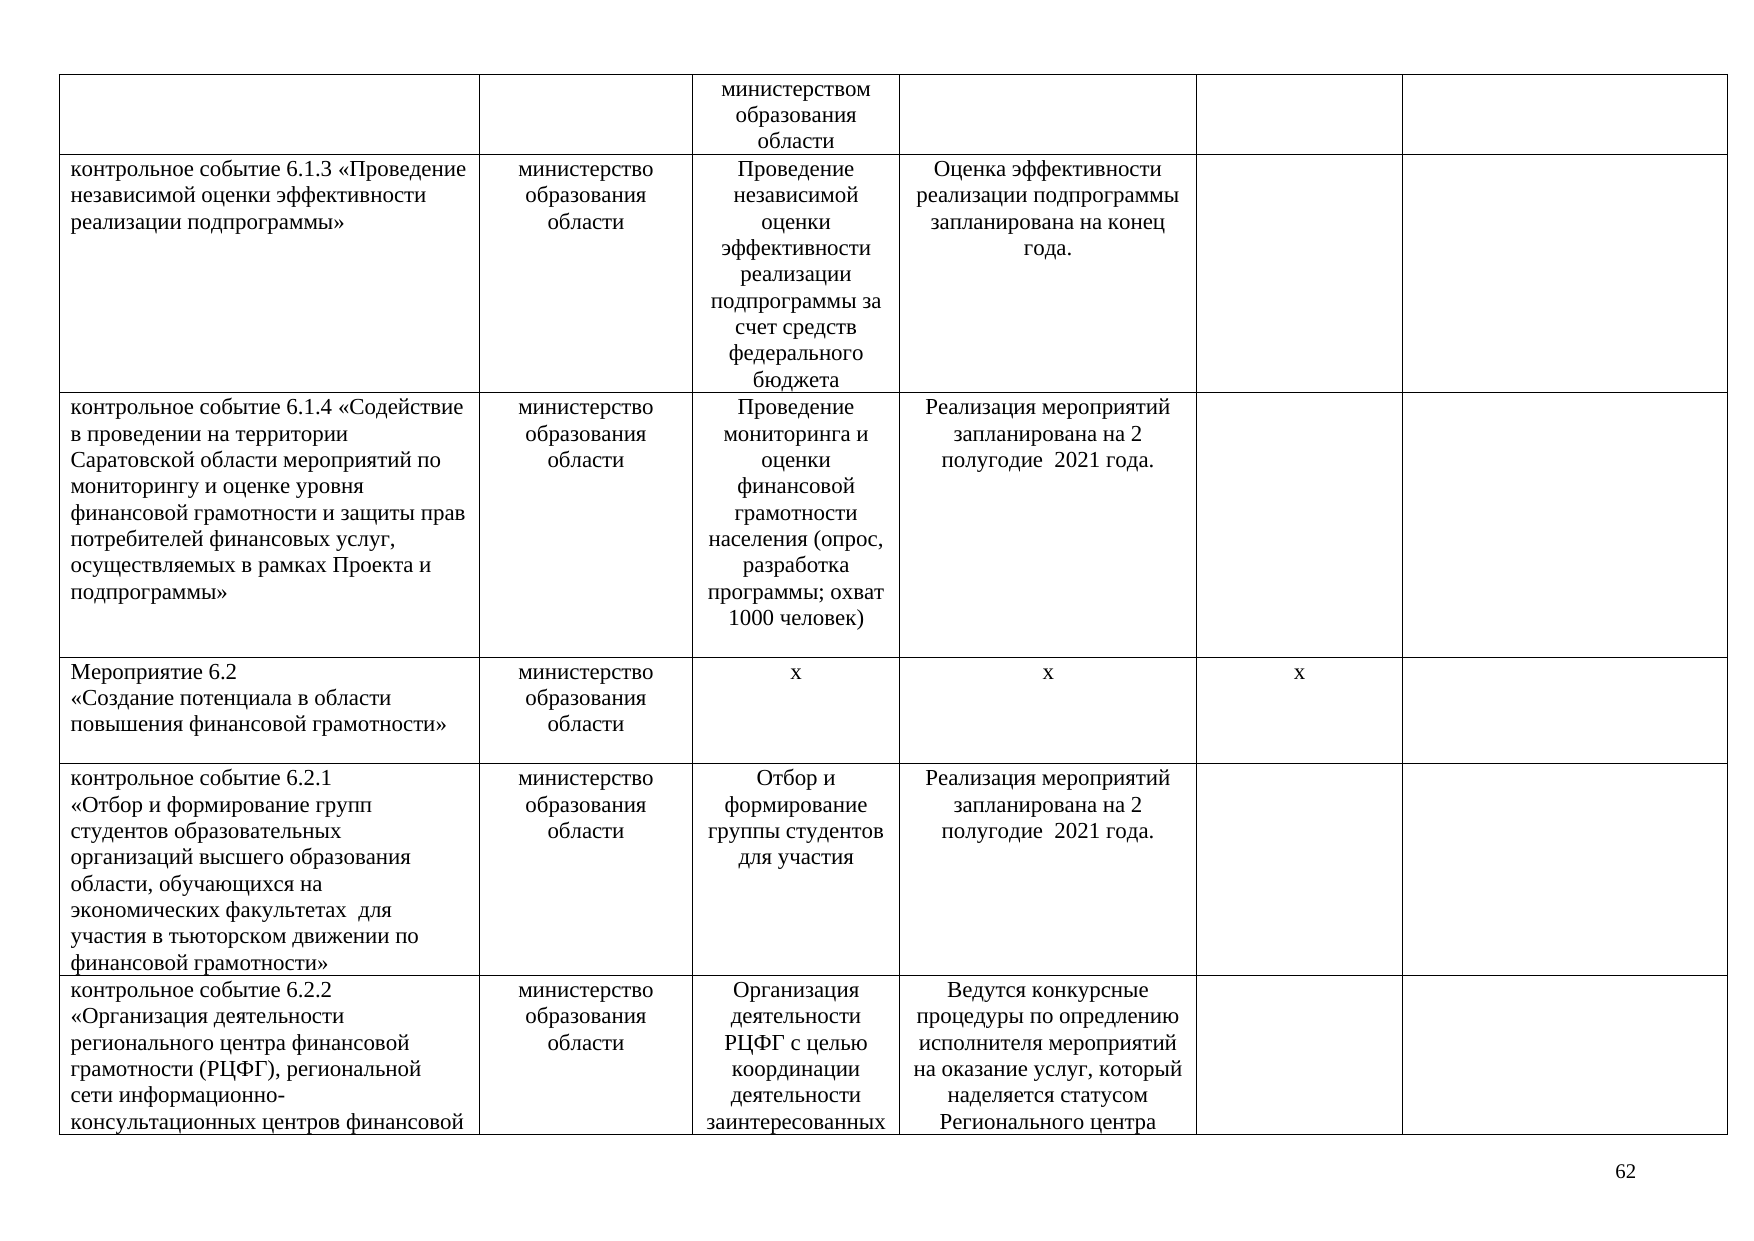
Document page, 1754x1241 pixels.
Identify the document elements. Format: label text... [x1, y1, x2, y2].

table_cell [1403, 393, 1727, 657]
table_cell [1197, 393, 1402, 657]
table_cell [1403, 976, 1727, 1134]
table_cell [1403, 155, 1727, 392]
table_cell 1 [1197, 75, 1402, 154]
table_cell [1197, 155, 1402, 392]
table_cell Оценка эффективности реализации подпрограммы запланирована на конец года. [900, 155, 1196, 392]
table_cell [900, 75, 1196, 154]
table_cell контрольное событие 6.2.1 «Отбор и формирование групп студентов образовательных организаций высшего образования области, обучающихся на экономических факультетах для участия в тьюторском движении по финансовой грамотности» [60, 764, 479, 975]
table_cell Проведение независимой оценки эффективности реализации подпрограммы за счет средств федерального бюджета [693, 155, 899, 392]
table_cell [693, 976, 899, 1134]
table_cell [60, 976, 479, 1134]
table_cell Отбор и формирование группы студентов для участия [693, 764, 899, 975]
table_cell Реализация мероприятий запланирована на 2 полугодие 2021 года. [900, 393, 1196, 657]
table_cell [1197, 764, 1402, 975]
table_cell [480, 976, 692, 1134]
table_cell министерство образования области [480, 393, 692, 657]
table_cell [60, 75, 479, 154]
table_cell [480, 75, 692, 154]
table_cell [693, 75, 899, 154]
table_cell [1197, 976, 1402, 1134]
table_cell х [1197, 658, 1402, 763]
table_cell контрольное событие 6.1.3 «Проведение независимой оценки эффективности реализации подпрограммы» [60, 155, 479, 392]
table_cell Мероприятие 6.2 «Создание потенциала в области повышения финансовой грамотности» [60, 658, 479, 763]
table_cell Проведение мониторинга и оценки финансовой грамотности населения (опрос, разработка программы; охват 1000 человек) [693, 393, 899, 657]
table_cell х [693, 658, 899, 763]
table_cell министерство образования области [480, 658, 692, 763]
table_cell Реализация мероприятий запланирована на 2 полугодие 2021 года. [900, 764, 1196, 975]
table_cell [1403, 658, 1727, 763]
table_cell контрольное событие 6.1.4 «Содействие в проведении на территории Саратовской области мероприятий по мониторингу и оценке уровня финансовой грамотности и защиты прав потребителей финансовых услуг, осуществляемых в рамках Проекта и подпрограммы» [60, 393, 479, 657]
table_cell министерство образования области [480, 764, 692, 975]
table_cell х [900, 658, 1196, 763]
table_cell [900, 976, 1196, 1134]
table_cell министерство образования области [480, 155, 692, 392]
table_cell [1403, 75, 1727, 154]
table_cell [1403, 764, 1727, 975]
